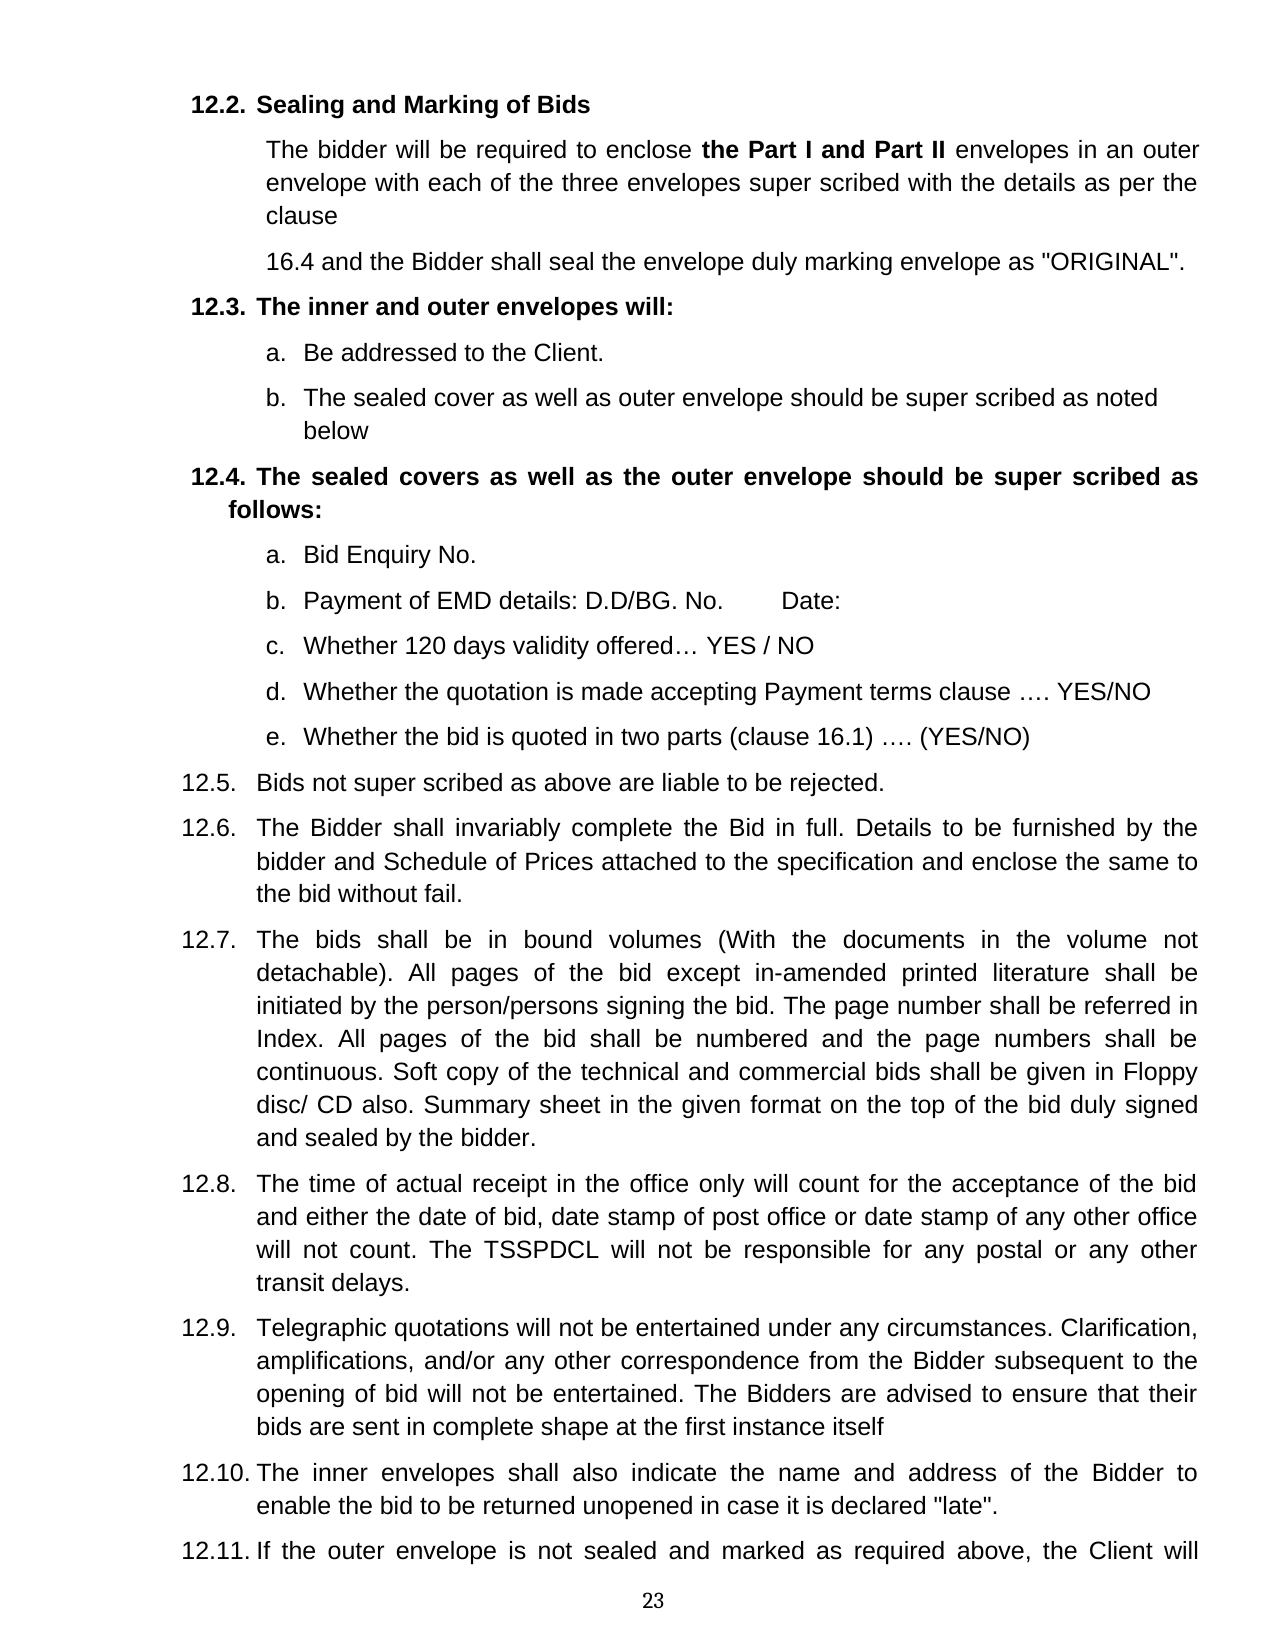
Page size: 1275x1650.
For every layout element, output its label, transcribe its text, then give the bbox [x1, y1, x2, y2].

list The sealed cover as well as outer envelope should be super scribed as noted below [266, 383, 1200, 445]
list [181, 1536, 1200, 1565]
list Telegraphic quotations will not be entertained under any circumstances. Clarification, amplifications, and/or any other correspondence from the Bidder subsequent to the opening of bid will not be entertained. The Bidders are advised to ensure that their bids are sent in complete shape at the first instance itself [181, 1313, 1200, 1441]
list The bidder will be required to enclose the Part I and Part II envelopes in an outer envelope with each of the three envelopes super scribed with the details as per the clause [266, 135, 1200, 230]
list Whether the bid is quoted in two parts (clause 16.1) …. (YES/NO) [266, 722, 1200, 751]
list The inner and outer envelopes will: [191, 292, 1200, 321]
list Bid Enquiry No. [266, 540, 1200, 569]
list Payment of EMD details: D.D/BG. No. Date: [266, 586, 1200, 614]
list 16.4 and the Bidder shall seal the envelope duly marking envelope as "ORIGINAL". [266, 247, 1200, 275]
list The sealed covers as well as the outer envelope should be super scribed as follows: [191, 462, 1200, 523]
list The inner envelopes shall also indicate the name and address of the Bidder to enable the bid to be returned unopened in case it is declared "late". [181, 1458, 1200, 1519]
list The bids shall be in bound volumes (With the documents in the volume not detachable). All pages of the bid except in-amended printed literature shall be initiated by the person/persons signing the bid. The page number shall be referred in Index. All pages of the bid shall be numbered and the page numbers shall be continuous. Soft copy of the technical and commercial bids shall be given in Floppy disc/ CD also. Summary sheet in the given format on the top of the bid duly signed and sealed by the bidder. [181, 925, 1200, 1152]
list Whether the quotation is made accepting Payment terms clause …. YES/NO [266, 677, 1200, 706]
list The Bidder shall invariably complete the Bid in full. Details to be furnished by the bidder and Schedule of Prices attached to the specification and enclose the same to the bid without fail. [181, 813, 1200, 908]
list The time of actual receipt in the office only will count for the acceptance of the bid and either the date of bid, date stamp of post office or date stamp of any other office will not count. The TSSPDCL will not be responsible for any postal or any other transit delays. [181, 1169, 1200, 1296]
list Whether 120 days validity offered… YES / NO [266, 631, 1200, 660]
list Be addressed to the Client. [266, 338, 1200, 366]
list Bids not super scribed as above are liable to be rejected. [181, 768, 1200, 797]
list Sealing and Marking of Bids [191, 89, 1200, 118]
